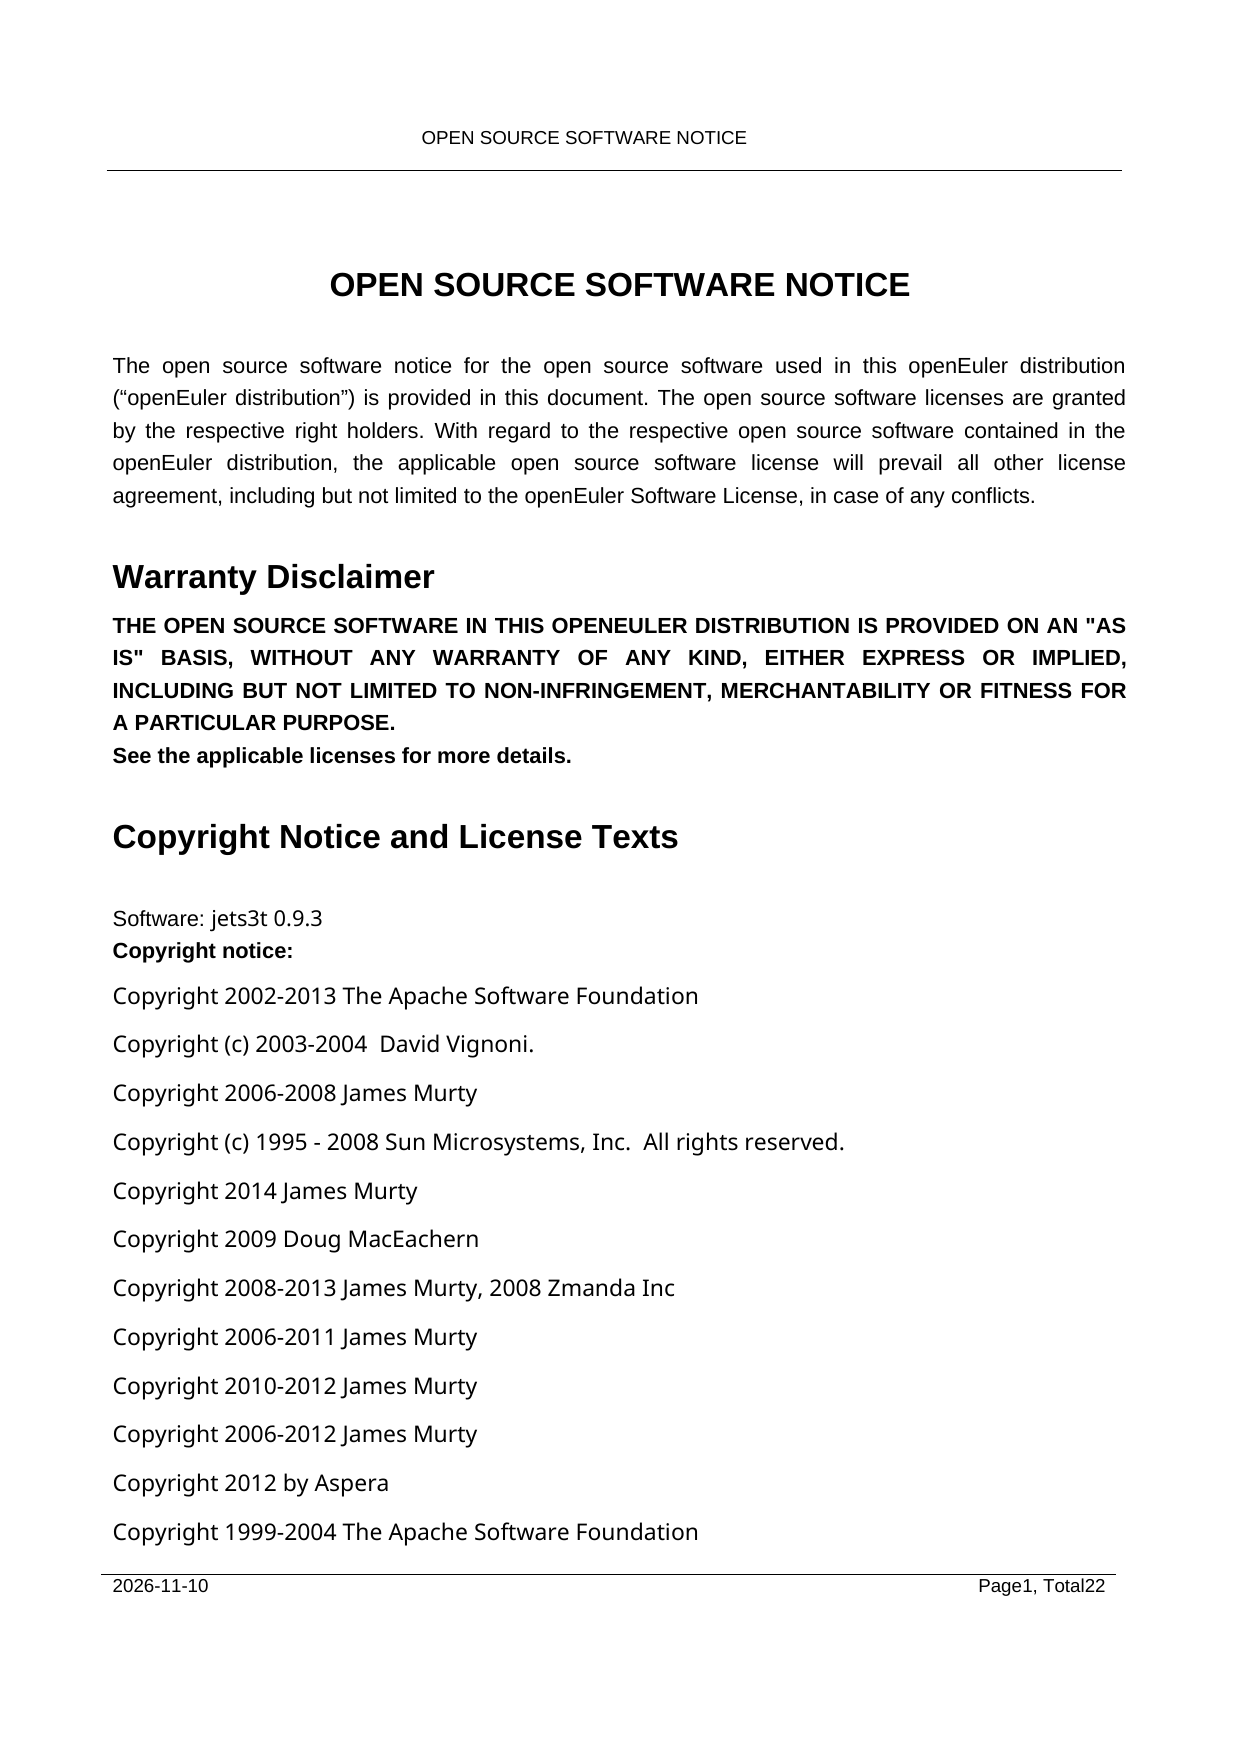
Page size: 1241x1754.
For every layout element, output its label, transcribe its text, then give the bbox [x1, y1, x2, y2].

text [112, 979, 1128, 1548]
text The open source software notice for the open source software used in this openEuler distribution (“openEuler distribution”) is provided in this document. The open source software licenses are granted by the respective right holders. With regard to the respective open source software contained in the openEuler distribution, the applicable open source software license will prevail all other license agreement, including but not limited to the openEuler Software License, in case of any conflicts. [112, 349, 1128, 511]
text Warranty Disclaimer [112, 544, 1128, 609]
text THE OPEN SOURCE SOFTWARE IN THIS OPENEULER DISTRIBUTION IS PROVIDED ON AN "AS IS" BASIS, WITHOUT ANY WARRANTY OF ANY KIND, EITHER EXPRESS OR IMPLIED, INCLUDING BUT NOT LIMITED TO NON-INFRINGEMENT, MERCHANTABILITY OR FITNESS FOR A PARTICULAR PURPOSE. See the applicable licenses for more details. [112, 609, 1128, 771]
text Copyright Notice and License Texts [112, 804, 1128, 869]
text OPEN SOURCE SOFTWARE NOTICE [112, 251, 1128, 316]
text Copyright notice: [112, 934, 1128, 966]
text Software: jets3t 0.9.3 [112, 901, 1128, 934]
